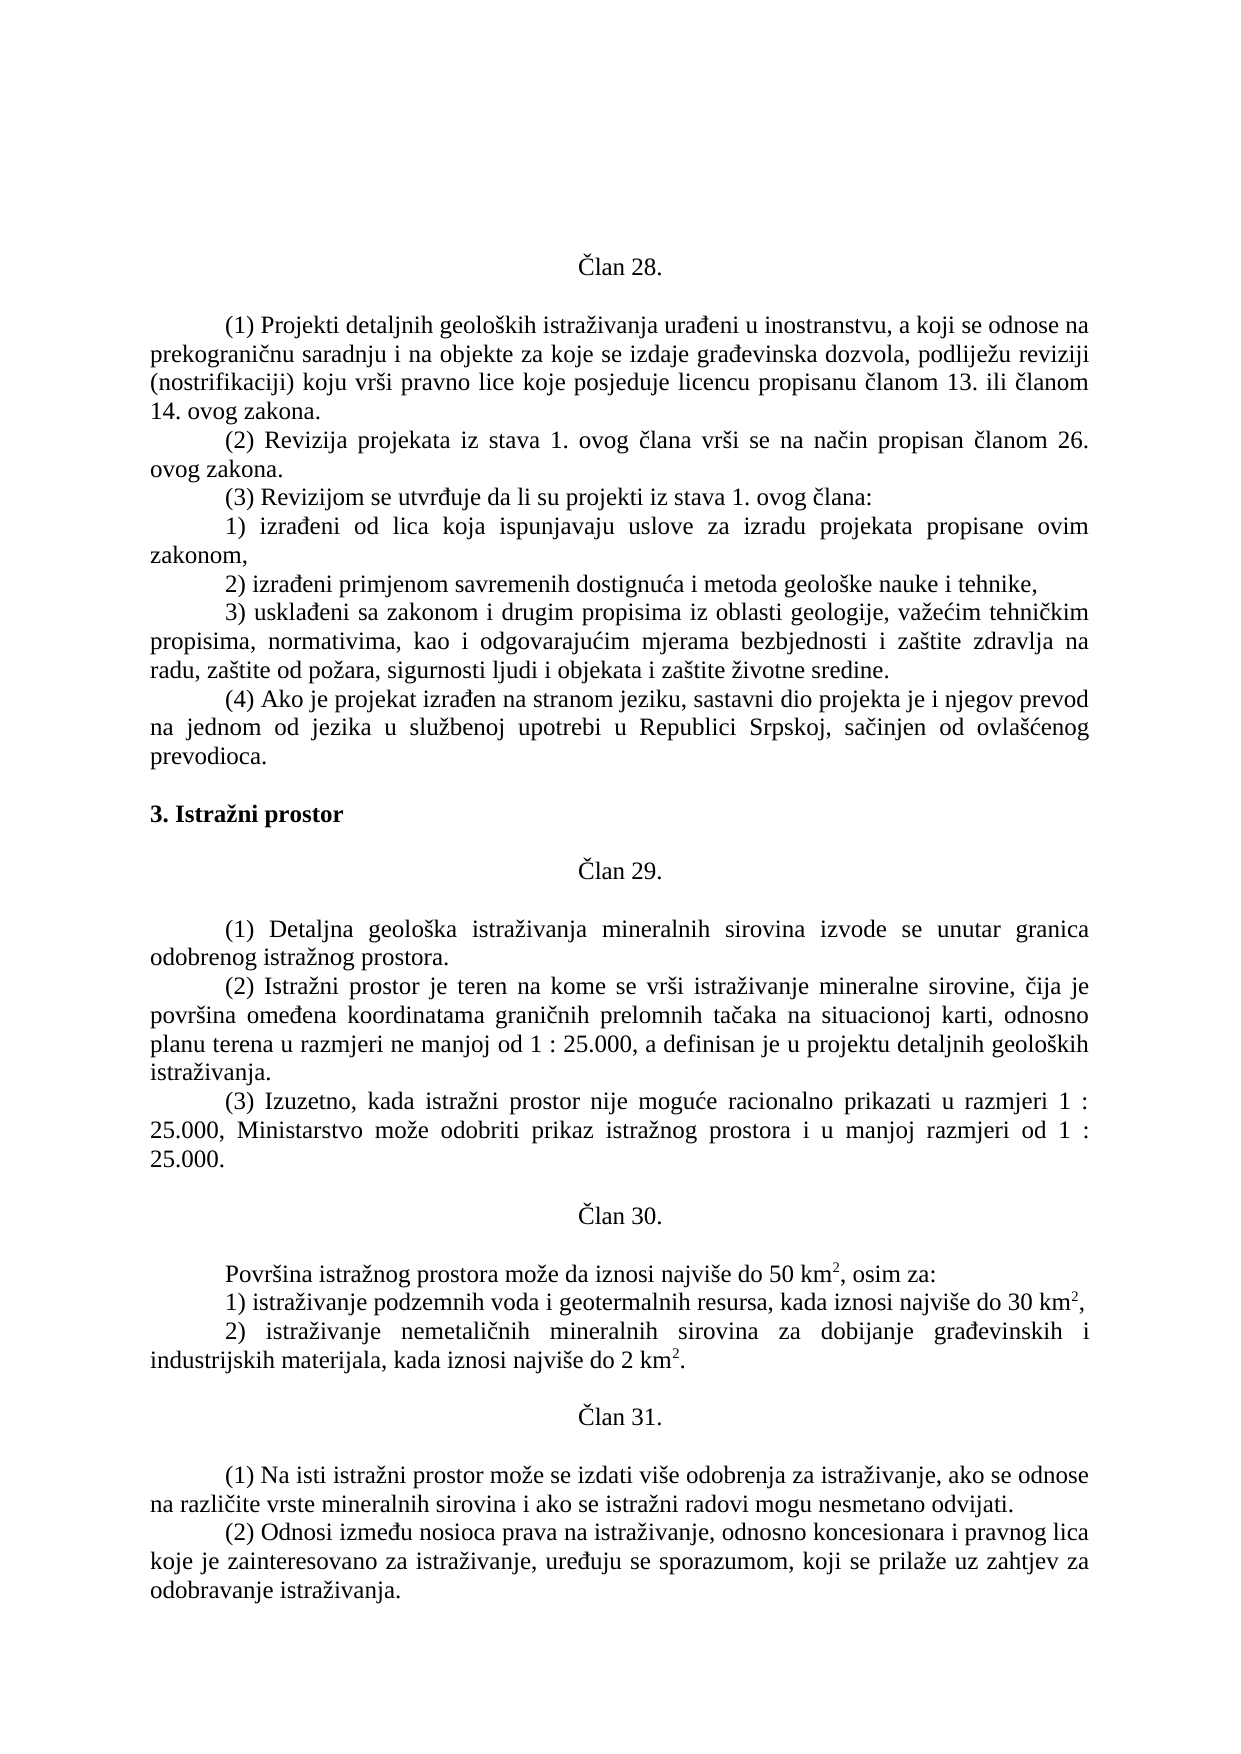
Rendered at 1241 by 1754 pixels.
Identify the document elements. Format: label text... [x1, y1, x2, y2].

text Član 30. [150, 1201, 1090, 1230]
text (2) Istražni prostor je teren na kome se vrši istraživanje mineralne sirovine, čija je površina omeđena koordinatama graničnih prelomnih tačaka na situacionoj karti, odnosno planu terena u razmjeri ne manjoj od 1 : 25.000, a definisan je u projektu detaljnih geoloških istraživanja. [150, 971, 1090, 1086]
text 1) izrađeni od lica koja ispunjavaju uslove za izradu projekata propisane ovim zakonom, [150, 511, 1090, 569]
text 2) istraživanje nemetaličnih mineralnih sirovina za dobijanje građevinskih i industrijskih materijala, kada iznosi najviše do 2 km2. [150, 1316, 1090, 1374]
text (1) Detaljna geološka istraživanja mineralnih sirovina izvode se unutar granica odobrenog istražnog prostora. [150, 914, 1090, 971]
text (2) Revizija projekata iz stava 1. ovog člana vrši se na način propisan članom 26. ovog zakona. [150, 425, 1090, 482]
text Član 28. [150, 252, 1090, 281]
text 2) izrađeni primjenom savremenih dostignuća i metoda geološke nauke i tehnike, [150, 569, 1090, 597]
text (4) Ako je projekat izrađen na stranom jeziku, sastavni dio projekta je i njegov prevod na jednom od jezika u službenoj upotrebi u Republici Srpskoj, sačinjen od ovlašćenog prevodioca. [150, 684, 1090, 770]
text 3. Istražni prostor [150, 799, 1090, 827]
text (3) Izuzetno, kada istražni prostor nije moguće racionalno prikazati u razmjeri 1 : 25.000, Ministarstvo može odobriti prikaz istražnog prostora i u manjoj razmjeri od 1 : 25.000. [150, 1086, 1090, 1172]
text (1) Projekti detaljnih geoloških istraživanja urađeni u inostranstvu, a koji se odnose na prekograničnu saradnju i na objekte za koje se izdaje građevinska dozvola, podliježu reviziji (nostrifikaciji) koju vrši pravno lice koje posjeduje licencu propisanu članom 13. ili članom 14. ovog zakona. [150, 310, 1090, 425]
text (1) Na isti istražni prostor može se izdati više odobrenja za istraživanje, ako se odnose na različite vrste mineralnih sirovina i ako se istražni radovi mogu nesmetano odvijati. [150, 1460, 1090, 1517]
text (2) Odnosi između nosioca prava na istraživanje, odnosno koncesionara i pravnog lica koje je zainteresovano za istraživanje, uređuju se sporazumom, koji se prilaže uz zahtjev za odobravanje istraživanja. [150, 1517, 1090, 1604]
text Površina istražnog prostora može da iznosi najviše do 50 km2, osim za: [150, 1259, 1090, 1287]
text Član 29. [150, 856, 1090, 885]
text Član 31. [150, 1402, 1090, 1431]
text 3) usklađeni sa zakonom i drugim propisima iz oblasti geologije, važećim tehničkim propisima, normativima, kao i odgovarajućim mjerama bezbjednosti i zaštite zdravlja na radu, zaštite od požara, sigurnosti ljudi i objekata i zaštite životne sredine. [150, 597, 1090, 684]
text (3) Revizijom se utvrđuje da li su projekti iz stava 1. ovog člana: [150, 482, 1090, 511]
text 1) istraživanje podzemnih voda i geotermalnih resursa, kada iznosi najviše do 30 km2, [150, 1287, 1090, 1316]
